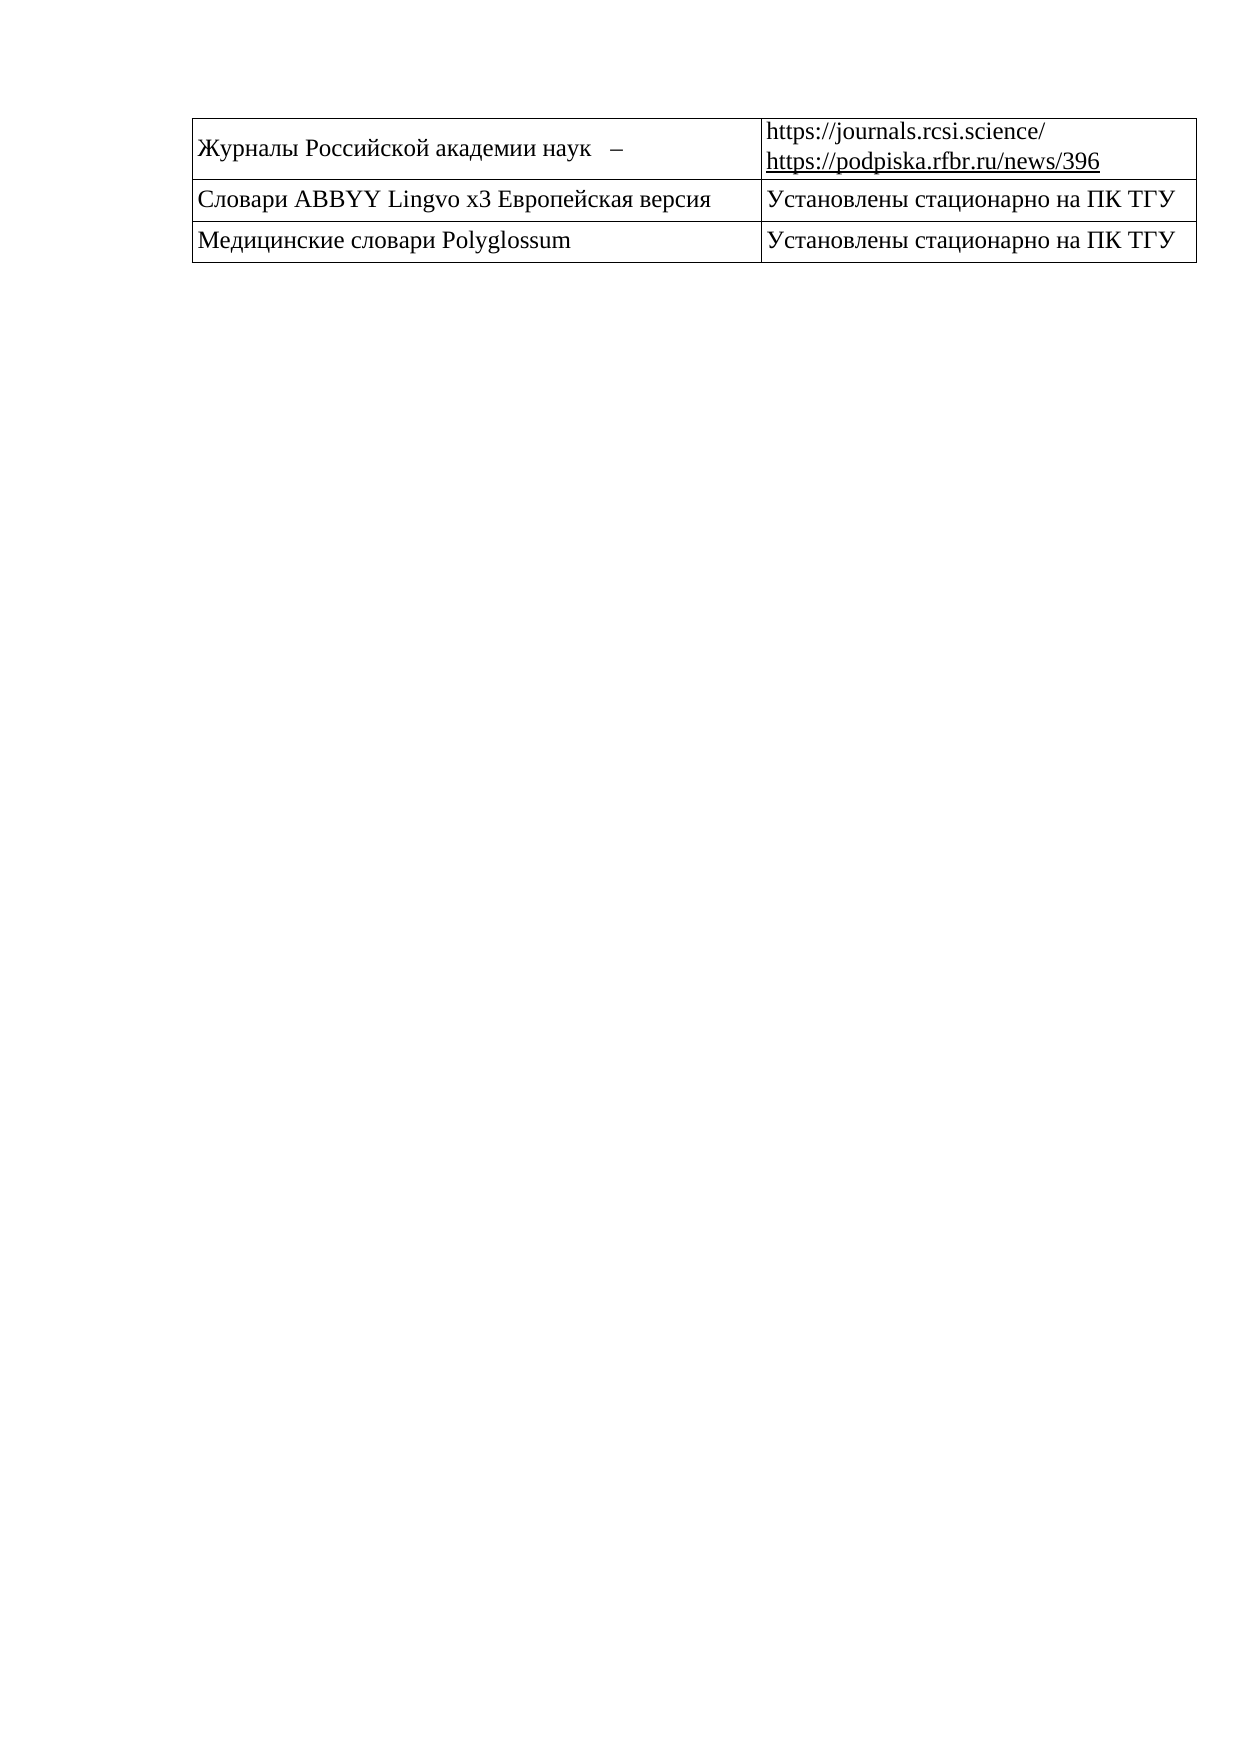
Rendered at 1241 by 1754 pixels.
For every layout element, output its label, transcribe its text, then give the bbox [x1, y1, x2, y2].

table_cell Установлены стационарно на ПК ТГУ [762, 222, 1196, 262]
table_cell https://journals.rcsi.science/ https://podpiska.rfbr.ru/news/396 [762, 119, 1196, 179]
table_cell Установлены стационарно на ПК ТГУ [762, 180, 1196, 221]
table_cell Журналы Российской академии наук – [193, 119, 761, 179]
table_cell Медицинские словари Polyglossum [193, 222, 761, 262]
table_cell Словари ABBYY Lingvo х3 Европейская версия [193, 180, 761, 221]
